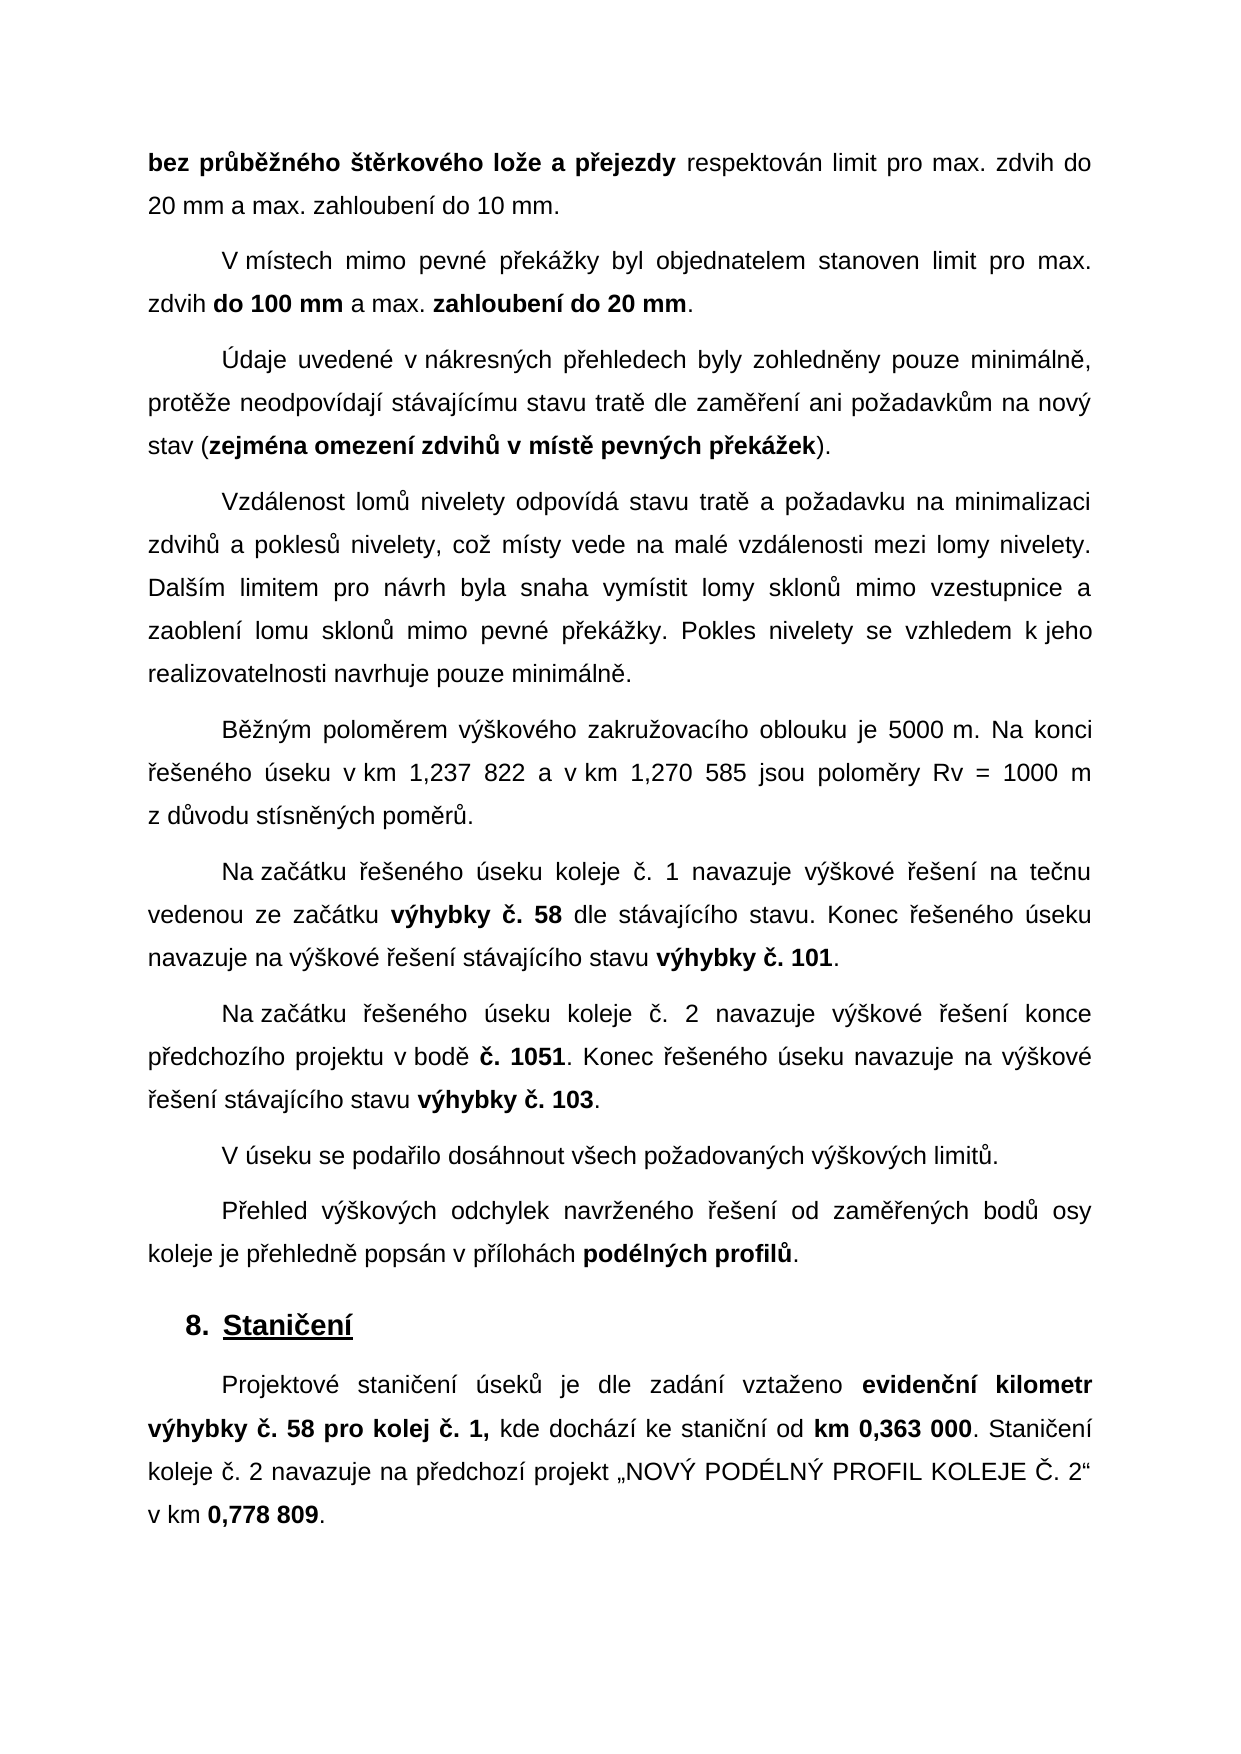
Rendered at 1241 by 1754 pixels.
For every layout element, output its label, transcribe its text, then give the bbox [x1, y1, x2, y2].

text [148, 148, 1093, 219]
text Přehled výškových odchylek navrženého řešení od zaměřených bodů osy koleje je přehledně popsán v přílohách podélných profilů. [148, 1196, 1093, 1268]
text Na začátku řešeného úseku koleje č. 2 navazuje výškové řešení konce předchozího projektu v bodě č. 1051. Konec řešeného úseku navazuje na výškové řešení stávajícího stavu výhybky č. 103. [148, 999, 1093, 1114]
subtitle Staničení [185, 1308, 1093, 1341]
text V místech mimo pevné překážky byl objednatelem stanoven limit pro max. zdvih do 100 mm a max. zahloubení do 20 mm. [148, 246, 1093, 318]
text V úseku se podařilo dosáhnout všech požadovaných výškových limitů. [148, 1141, 1093, 1169]
text Údaje uvedené v nákresných přehledech byly zohledněny pouze minimálně, protěže neodpovídají stávajícímu stavu tratě dle zaměření ani požadavkům na nový stav (zejména omezení zdvihů v místě pevných překážek). [148, 345, 1093, 460]
text Na začátku řešeného úseku koleje č. 1 navazuje výškové řešení na tečnu vedenou ze začátku výhybky č. 58 dle stávajícího stavu. Konec řešeného úseku navazuje na výškové řešení stávajícího stavu výhybky č. 101. [148, 857, 1093, 972]
text Projektové staničení úseků je dle zadání vztaženo evidenční kilometr výhybky č. 58 pro kolej č. 1, kde dochází ke staniční od km 0,363 000. Staničení koleje č. 2 navazuje na předchozí projekt „NOVÝ PODÉLNÝ PROFIL KOLEJE Č. 2“ v km 0,778 809. [148, 1370, 1093, 1528]
text Vzdálenost lomů nivelety odpovídá stavu tratě a požadavku na minimalizaci zdvihů a poklesů nivelety, což místy vede na malé vzdálenosti mezi lomy nivelety. Dalším limitem pro návrh byla snaha vymístit lomy sklonů mimo vzestupnice a zaoblení lomu sklonů mimo pevné překážky. Pokles nivelety se vzhledem k jeho realizovatelnosti navrhuje pouze minimálně. [148, 487, 1093, 688]
text Běžným poloměrem výškového zakružovacího oblouku je 5000 m. Na konci řešeného úseku v km 1,237 822 a v km 1,270 585 jsou poloměry Rv = 1000 m z důvodu stísněných poměrů. [148, 715, 1093, 830]
